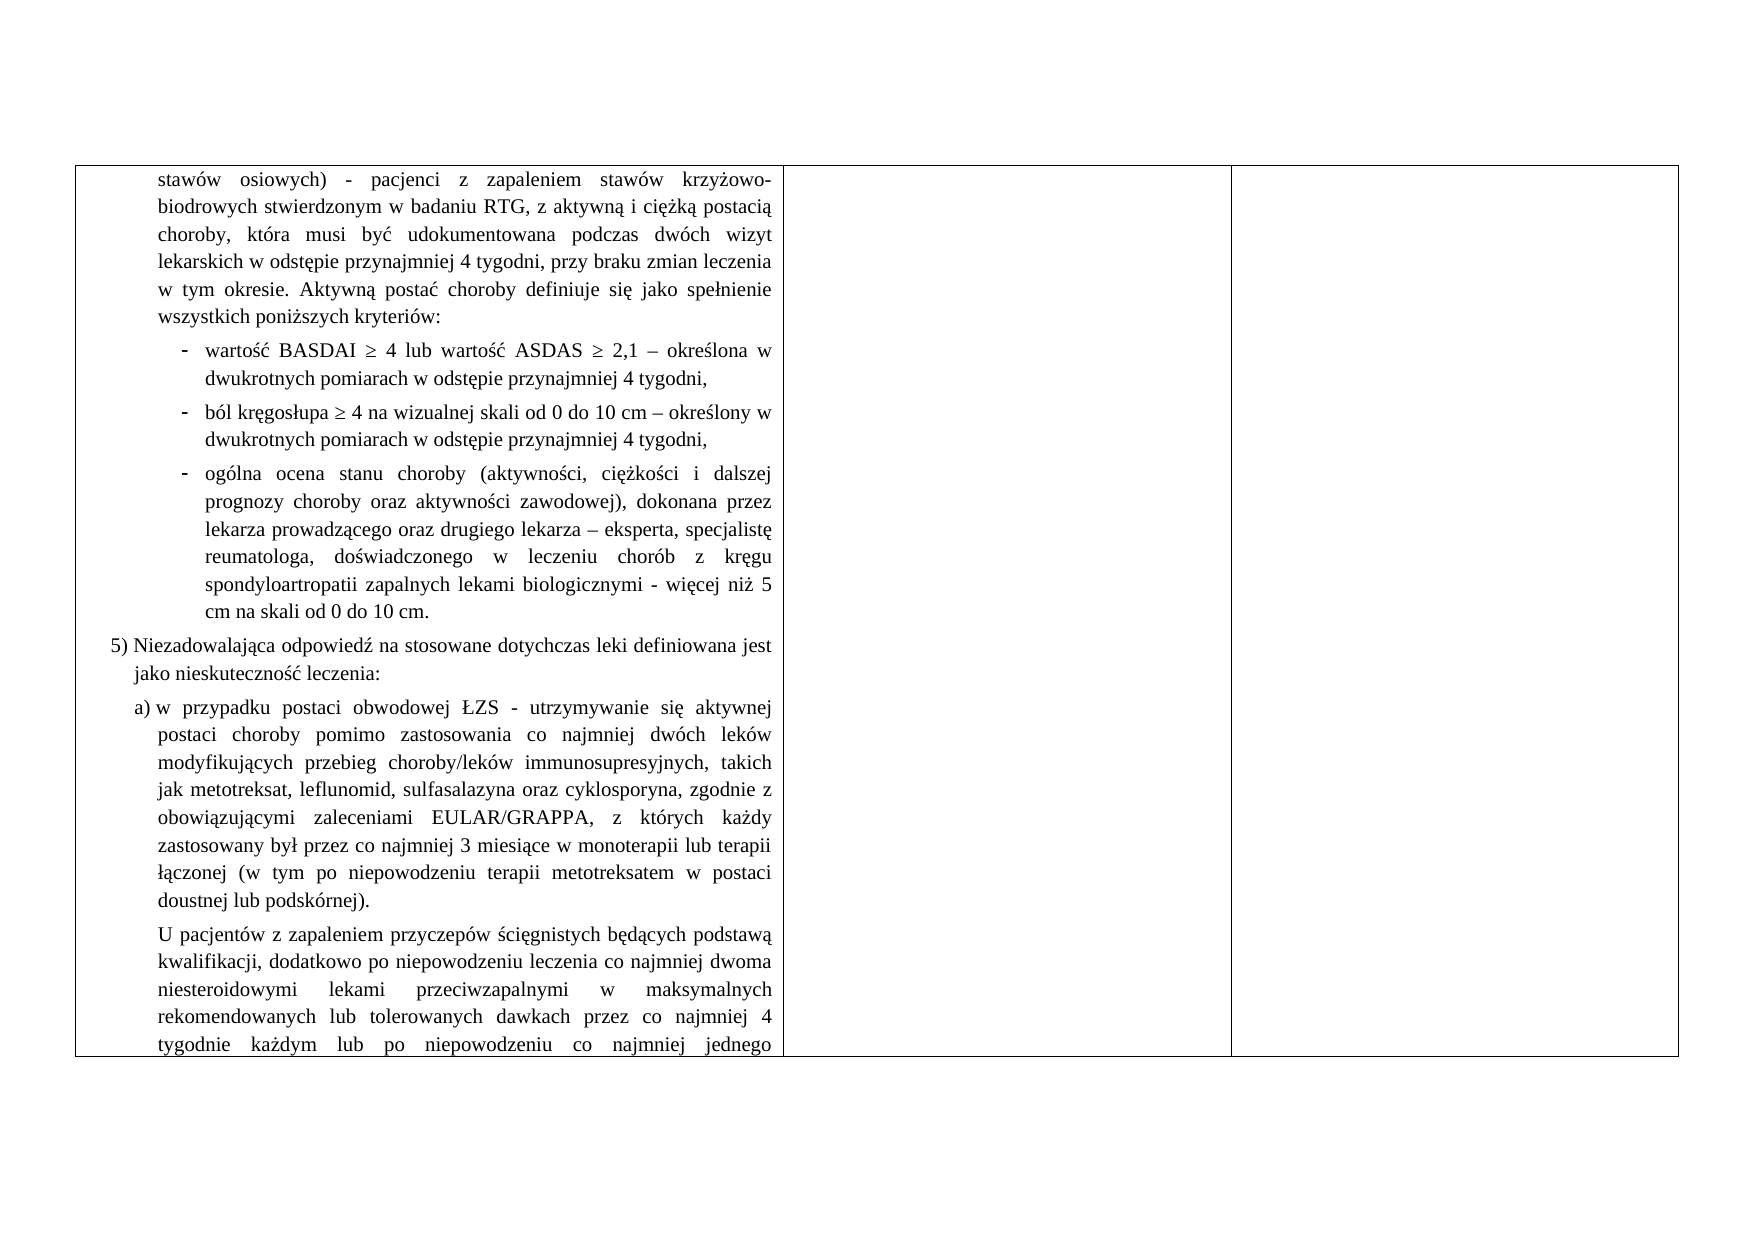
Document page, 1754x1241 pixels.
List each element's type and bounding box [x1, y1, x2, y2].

table_cell [1232, 166, 1678, 1056]
table_cell [784, 166, 1231, 1056]
table_cell [76, 166, 783, 1056]
